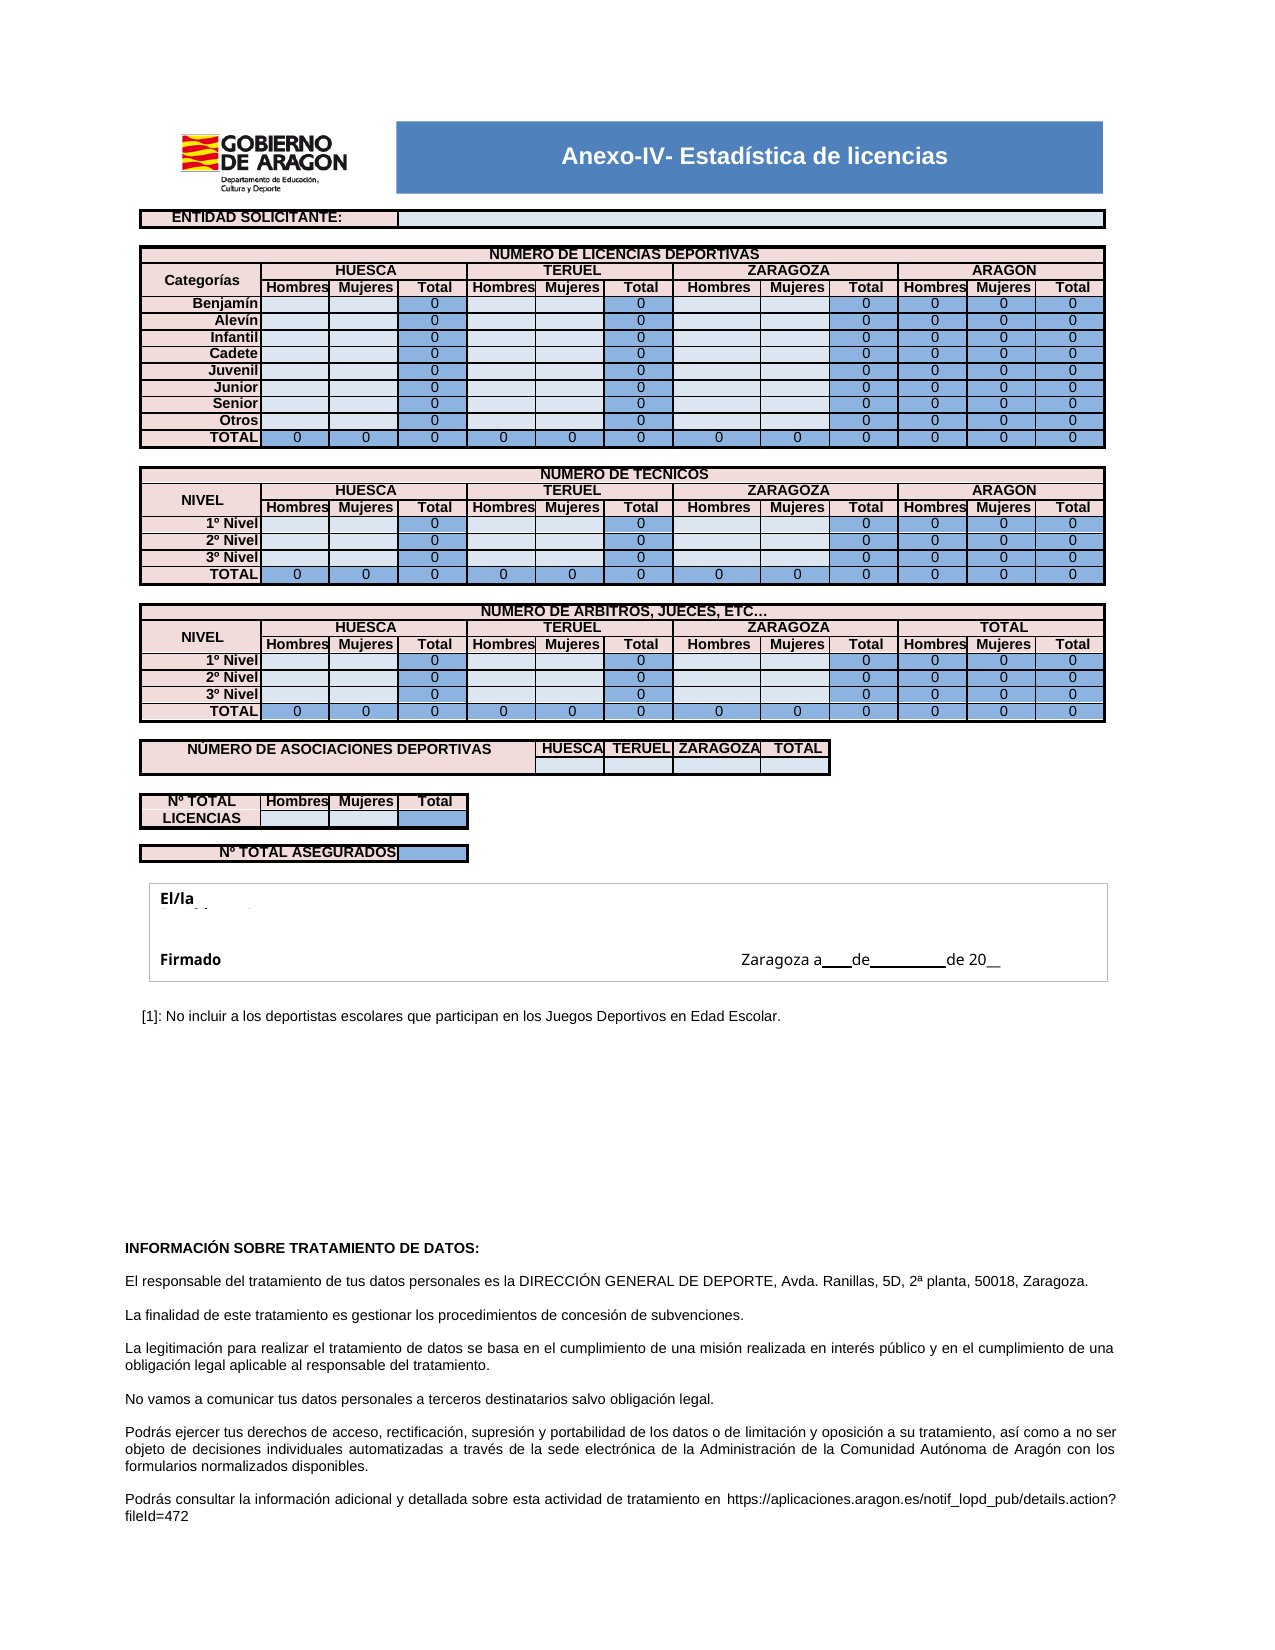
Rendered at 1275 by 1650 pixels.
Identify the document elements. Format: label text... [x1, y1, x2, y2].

table_cell [761, 331, 829, 346]
table_cell 0 [968, 517, 1035, 532]
table_cell 0 [674, 704, 760, 719]
table_cell 0 [399, 551, 466, 566]
table_cell [536, 671, 603, 686]
table_cell [536, 534, 603, 549]
table_cell 0 [1036, 551, 1103, 566]
table_cell [142, 756, 535, 773]
table_cell [468, 314, 535, 329]
table_cell [674, 414, 760, 429]
table_cell Hombres [262, 281, 328, 296]
table_cell [674, 331, 760, 346]
table_cell 0 [536, 567, 603, 583]
table_cell 0 [605, 331, 672, 346]
table_cell 0 [899, 397, 966, 412]
table_cell [536, 687, 603, 702]
table_cell Hombres [468, 637, 535, 652]
table_cell 0 [968, 551, 1035, 566]
table_cell 0 [899, 534, 966, 549]
table_cell 2º Nivel [142, 671, 260, 686]
table_cell Mujeres [536, 637, 603, 652]
table_cell 0 [1036, 397, 1103, 412]
table_cell 0 [330, 431, 397, 446]
table_cell [262, 314, 328, 329]
table_cell 0 [761, 567, 829, 583]
table_cell 0 [605, 534, 672, 549]
table_cell 0 [605, 551, 672, 566]
table_cell 0 [968, 687, 1035, 702]
table_cell Hombres [262, 501, 328, 516]
table_cell Benjamín [142, 297, 260, 312]
table_cell [536, 347, 603, 362]
table_cell 0 [399, 567, 466, 583]
table_cell 0 [605, 704, 672, 719]
table_cell [761, 297, 829, 312]
table_cell [262, 331, 328, 346]
table_cell HUESCA [262, 264, 466, 279]
table_cell [330, 551, 397, 566]
table_cell ARAGON [899, 484, 1103, 499]
table_cell 0 [968, 704, 1035, 719]
table_cell 0 [674, 567, 760, 583]
table_cell 0 [330, 704, 397, 719]
table_header NÚMERO DE ÁRBITROS, JUECES, ETC… [142, 606, 1103, 619]
table_cell 0 [830, 414, 897, 429]
table_cell [262, 414, 328, 429]
text Podrás ejercer tus derechos de acceso, rectificación, supresión y portabilidad de los datos o de limitación y oposición a su tratamiento, así como a no ser objeto de decisiones individuales automatizadas a través de la sede electrónica de la Administración de la Comunidad Autónoma de Aragón con los formularios normalizados disponibles. [125, 1424, 1117, 1474]
table_cell [330, 347, 397, 362]
table_cell [262, 517, 328, 532]
table_cell Hombres [899, 281, 966, 296]
table_cell 0 [399, 397, 466, 412]
table_cell [761, 517, 829, 532]
table_cell [330, 811, 397, 826]
table_header Nº TOTAL ASEGURADOS [142, 847, 397, 860]
table_cell [468, 397, 535, 412]
table_cell 0 [399, 431, 466, 446]
table_cell 0 [1036, 517, 1103, 532]
table_cell Cadete [142, 347, 260, 362]
table_cell 0 [968, 534, 1035, 549]
table_header Total [399, 796, 466, 809]
table_cell NIVEL [142, 621, 260, 652]
table_cell [262, 687, 328, 702]
table_cell 0 [399, 654, 466, 669]
table_cell [468, 551, 535, 566]
table_cell Total [830, 501, 897, 516]
table_cell [330, 414, 397, 429]
table_cell 0 [1036, 314, 1103, 329]
table_cell 0 [1036, 414, 1103, 429]
table_cell 0 [830, 314, 897, 329]
table_cell [330, 397, 397, 412]
table_cell 0 [399, 534, 466, 549]
text INFORMACIÓN SOBRE TRATAMIENTO DE DATOS: [125, 1239, 1117, 1256]
table_cell [330, 687, 397, 702]
table_cell NIVEL [142, 484, 260, 516]
table_cell [761, 671, 829, 686]
table_cell 0 [399, 364, 466, 379]
table_cell 0 [605, 314, 672, 329]
table_cell 0 [899, 704, 966, 719]
table_cell 0 [399, 704, 466, 719]
table_cell 0 [899, 687, 966, 702]
table_cell ZARAGOZA [674, 484, 897, 499]
table_cell 0 [1036, 381, 1103, 396]
table_cell Mujeres [330, 637, 397, 652]
table_cell 0 [830, 687, 897, 702]
table_cell 0 [605, 297, 672, 312]
table_cell 3º Nivel [142, 551, 260, 566]
table_cell Mujeres [968, 637, 1035, 652]
text Podrás consultar la información adicional y detallada sobre esta actividad de tratamiento en https://aplicaciones.aragon.es/notif_lopd_pub/details.action?fileId=472 [125, 1491, 1117, 1524]
table_cell [262, 364, 328, 379]
table_cell Mujeres [536, 281, 603, 296]
table_cell 0 [468, 431, 535, 446]
table_cell [674, 397, 760, 412]
table_cell 0 [605, 347, 672, 362]
text La finalidad de este tratamiento es gestionar los procedimientos de concesión de subvenciones. [125, 1306, 1117, 1323]
table_cell 0 [399, 687, 466, 702]
table_cell [674, 671, 760, 686]
table_cell 0 [968, 414, 1035, 429]
table_cell 0 [605, 517, 672, 532]
table_cell TERUEL [468, 621, 672, 636]
table_header NÚMERO DE LICENCIAS DEPORTIVAS [142, 249, 1103, 262]
table_cell [468, 331, 535, 346]
table_cell 0 [1036, 297, 1103, 312]
table_cell 0 [605, 567, 672, 583]
table_header ZARAGOZA [674, 742, 760, 756]
table_cell Total [605, 637, 672, 652]
table_cell 0 [830, 534, 897, 549]
table_cell 0 [830, 347, 897, 362]
table_cell 0 [399, 517, 466, 532]
table_header TERUEL [605, 742, 672, 756]
table_cell 0 [899, 654, 966, 669]
table_cell [536, 397, 603, 412]
table_cell Mujeres [761, 281, 829, 296]
table_cell Hombres [674, 637, 760, 652]
table_cell [536, 551, 603, 566]
table_cell [468, 517, 535, 532]
table_cell 0 [262, 567, 328, 583]
table_cell Hombres [468, 281, 535, 296]
table_cell [468, 671, 535, 686]
table_cell 0 [899, 517, 966, 532]
table_cell [261, 811, 328, 826]
table_cell [399, 811, 466, 826]
table_cell 0 [830, 297, 897, 312]
table_header HUESCA [536, 742, 603, 756]
table_cell [262, 397, 328, 412]
table_cell 0 [605, 671, 672, 686]
table_cell 0 [674, 431, 760, 446]
table_header ENTIDAD SOLICITANTE: [142, 212, 397, 226]
table_cell TOTAL [142, 567, 260, 583]
table_cell 0 [830, 551, 897, 566]
table_cell 0 [1036, 331, 1103, 346]
table_cell Total [1036, 281, 1103, 296]
table_cell 0 [899, 671, 966, 686]
table_cell [536, 314, 603, 329]
table_cell Mujeres [761, 637, 829, 652]
table_cell Alevín [142, 314, 260, 329]
table_cell 0 [605, 414, 672, 429]
table_cell [674, 687, 760, 702]
table_cell Total [1036, 637, 1103, 652]
table_cell [761, 551, 829, 566]
table_cell 0 [830, 331, 897, 346]
table_cell 0 [968, 331, 1035, 346]
table_cell Total [830, 281, 897, 296]
table_cell 0 [399, 381, 466, 396]
table_cell 0 [968, 567, 1035, 583]
table_cell 0 [830, 567, 897, 583]
table_cell HUESCA [262, 621, 466, 636]
table_cell [536, 414, 603, 429]
table_cell [330, 364, 397, 379]
table_cell 0 [1036, 347, 1103, 362]
table_cell 0 [1036, 671, 1103, 686]
text [1]: No incluir a los deportistas escolares que participan en los Juegos Deportivos en Edad Escolar. [142, 1008, 1117, 1024]
table_cell [761, 314, 829, 329]
table_cell [468, 414, 535, 429]
table_cell [330, 654, 397, 669]
table_cell Total [399, 281, 466, 296]
table_cell [761, 654, 829, 669]
table_cell 0 [968, 431, 1035, 446]
table_cell 0 [968, 381, 1035, 396]
table_cell Hombres [674, 281, 760, 296]
table_header Hombres [261, 796, 328, 809]
table_cell [330, 331, 397, 346]
text No vamos a comunicar tus datos personales a terceros destinatarios salvo obligación legal. [125, 1390, 1117, 1407]
table_cell [605, 758, 672, 773]
table_cell 1º Nivel [142, 654, 260, 669]
table_cell [468, 364, 535, 379]
table_cell [536, 758, 603, 773]
text El responsable del tratamiento de tus datos personales es la DIRECCIÓN GENERAL DE DEPORTE, Avda. Ranillas, 5D, 2ª planta, 50018, Zaragoza. [125, 1273, 1117, 1290]
table_cell TOTAL [142, 704, 260, 719]
table_cell [330, 534, 397, 549]
table_cell 0 [830, 671, 897, 686]
table_cell TOTAL [142, 431, 260, 446]
table_cell Juvenil [142, 364, 260, 379]
table_cell Junior [142, 381, 260, 396]
table_cell [674, 758, 760, 773]
table_cell 0 [536, 704, 603, 719]
table_cell 0 [968, 397, 1035, 412]
table_cell [674, 364, 760, 379]
table_cell 0 [1036, 687, 1103, 702]
table_cell [330, 671, 397, 686]
table_cell ARAGON [899, 264, 1103, 279]
table_cell 0 [968, 297, 1035, 312]
picture [180, 131, 347, 195]
table_cell [761, 397, 829, 412]
table_cell 0 [605, 654, 672, 669]
table_cell 0 [899, 381, 966, 396]
table_cell 0 [968, 347, 1035, 362]
table_cell 0 [330, 567, 397, 583]
table_cell 0 [899, 297, 966, 312]
table_cell 0 [899, 551, 966, 566]
table_cell 0 [1036, 704, 1103, 719]
table_cell [468, 534, 535, 549]
table_cell 0 [830, 364, 897, 379]
table_cell Hombres [468, 501, 535, 516]
table_cell 0 [830, 517, 897, 532]
table_cell 0 [605, 397, 672, 412]
table_cell 0 [968, 671, 1035, 686]
table_cell 3º Nivel [142, 687, 260, 702]
table_cell Mujeres [330, 501, 397, 516]
table_cell [468, 297, 535, 312]
table_cell TERUEL [468, 264, 672, 279]
table_cell Hombres [899, 501, 966, 516]
table_cell [674, 654, 760, 669]
table_cell [674, 297, 760, 312]
table_cell Infantil [142, 331, 260, 346]
table_cell 0 [968, 654, 1035, 669]
table_cell [330, 314, 397, 329]
table_cell 0 [1036, 431, 1103, 446]
table_cell Total [399, 501, 466, 516]
table_cell 0 [399, 347, 466, 362]
table_cell [674, 314, 760, 329]
table_cell [262, 297, 328, 312]
table_cell 0 [262, 431, 328, 446]
table_cell [262, 671, 328, 686]
table_cell Mujeres [968, 501, 1035, 516]
table_cell [468, 687, 535, 702]
table_cell [674, 551, 760, 566]
table_cell 0 [1036, 654, 1103, 669]
table_cell 0 [1036, 534, 1103, 549]
table_cell [761, 364, 829, 379]
table_cell 0 [468, 704, 535, 719]
table_cell Total [399, 637, 466, 652]
table_cell Mujeres [536, 501, 603, 516]
table_cell 0 [830, 431, 897, 446]
table_cell ZARAGOZA [674, 621, 897, 636]
table_header NÚMERO DE ASOCIACIONES DEPORTIVAS [142, 742, 535, 756]
table_header Mujeres [330, 796, 397, 809]
table_cell Total [1036, 501, 1103, 516]
table_cell ZARAGOZA [674, 264, 897, 279]
table_cell [674, 534, 760, 549]
table_header [399, 212, 1103, 226]
table_header [399, 847, 466, 860]
table_cell 0 [761, 704, 829, 719]
table_cell 0 [968, 314, 1035, 329]
table_cell [262, 534, 328, 549]
table_cell 0 [468, 567, 535, 583]
table_cell [468, 381, 535, 396]
table_cell 0 [399, 314, 466, 329]
table_cell Hombres [674, 501, 760, 516]
table_cell [468, 347, 535, 362]
table_cell 0 [605, 364, 672, 379]
table_cell 1º Nivel [142, 517, 260, 532]
table_cell 0 [536, 431, 603, 446]
table_cell 0 [399, 297, 466, 312]
table_cell [761, 534, 829, 549]
table_cell [262, 381, 328, 396]
table_cell Mujeres [968, 281, 1035, 296]
table_cell [674, 517, 760, 532]
table_cell [262, 551, 328, 566]
table_cell Total [605, 501, 672, 516]
table_cell Senior [142, 397, 260, 412]
table_header TOTAL [761, 742, 828, 756]
table_cell 2º Nivel [142, 534, 260, 549]
table_cell 0 [761, 431, 829, 446]
table_cell 0 [605, 687, 672, 702]
table_cell [262, 347, 328, 362]
table_cell [761, 687, 829, 702]
table_cell [330, 297, 397, 312]
table_cell 0 [399, 414, 466, 429]
table_cell [761, 347, 829, 362]
table_cell Mujeres [761, 501, 829, 516]
table_cell [468, 654, 535, 669]
table_cell [262, 654, 328, 669]
table_cell Mujeres [330, 281, 397, 296]
table_cell Categorías [142, 264, 260, 296]
table_cell [761, 758, 828, 773]
table_cell 0 [605, 381, 672, 396]
table_cell Total [605, 281, 672, 296]
table_header Nº TOTAL [142, 796, 260, 809]
table_cell [536, 331, 603, 346]
table_cell [536, 654, 603, 669]
table_cell 0 [899, 414, 966, 429]
table_cell 0 [899, 567, 966, 583]
table_cell 0 [399, 331, 466, 346]
table_cell TERUEL [468, 484, 672, 499]
table_cell Otros [142, 414, 260, 429]
table_cell 0 [830, 381, 897, 396]
table_cell [330, 517, 397, 532]
table_cell 0 [899, 314, 966, 329]
table_cell 0 [262, 704, 328, 719]
table_cell [674, 381, 760, 396]
text La legitimación para realizar el tratamiento de datos se basa en el cumplimiento de una misión realizada en interés público y en el cumplimiento de una obligación legal aplicable al responsable del tratamiento. [125, 1340, 1117, 1373]
table_cell Hombres [262, 637, 328, 652]
table_cell [536, 381, 603, 396]
table_cell 0 [968, 364, 1035, 379]
table_cell [674, 347, 760, 362]
table_cell [761, 381, 829, 396]
table_cell Total [830, 637, 897, 652]
table_cell 0 [899, 431, 966, 446]
table_cell 0 [899, 347, 966, 362]
table_cell 0 [830, 654, 897, 669]
table_cell 0 [899, 364, 966, 379]
table_cell LICENCIAS [142, 810, 260, 826]
table_cell 0 [399, 671, 466, 686]
table_cell 0 [830, 704, 897, 719]
table_cell Hombres [899, 637, 966, 652]
table_cell TOTAL [899, 621, 1103, 636]
table_cell 0 [1036, 364, 1103, 379]
table_cell [761, 414, 829, 429]
table_cell 0 [830, 397, 897, 412]
table_cell [330, 381, 397, 396]
table_cell [536, 364, 603, 379]
table_cell 0 [605, 431, 672, 446]
table_header NÚMERO DE TECNICOS [142, 469, 1103, 482]
table_cell 0 [899, 331, 966, 346]
table_cell [536, 517, 603, 532]
table_cell 0 [1036, 567, 1103, 583]
table_cell HUESCA [262, 484, 466, 499]
table_cell [536, 297, 603, 312]
